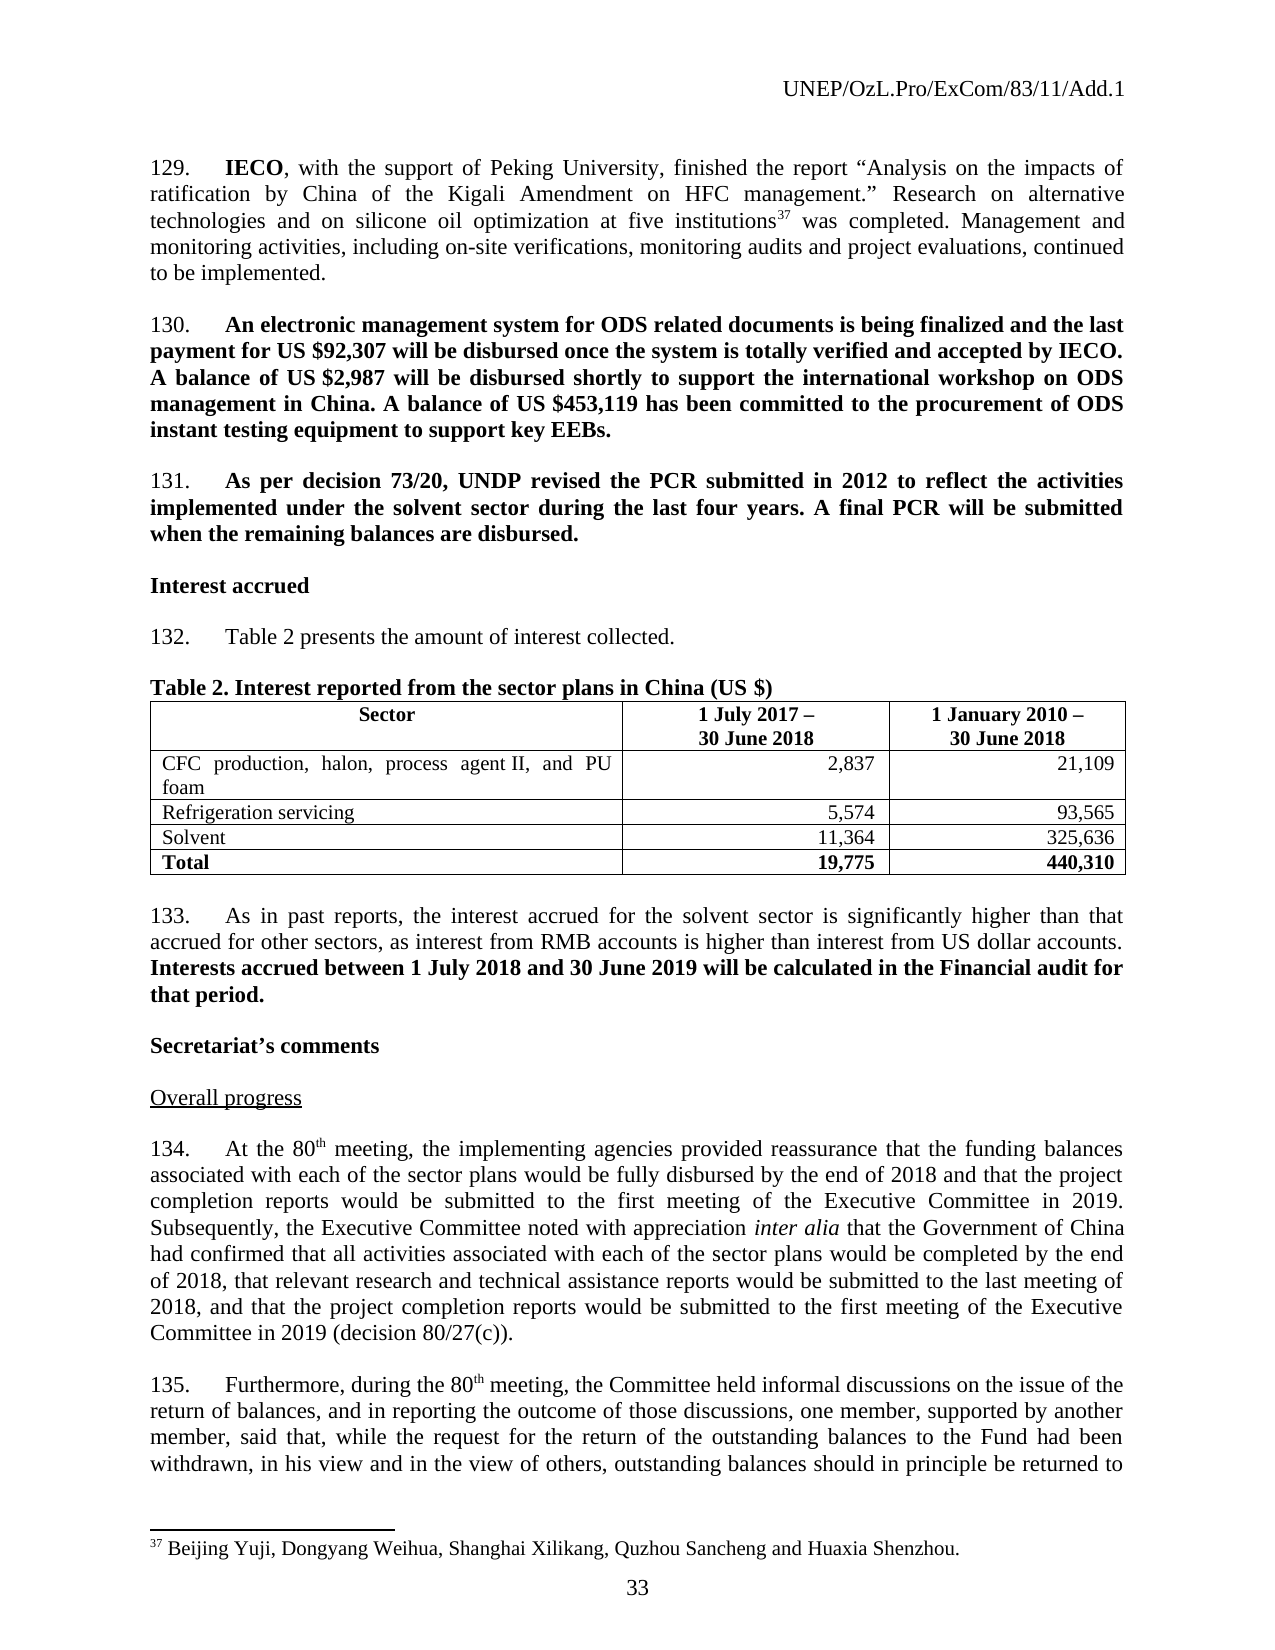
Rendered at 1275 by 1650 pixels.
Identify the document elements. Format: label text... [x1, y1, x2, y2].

subtitle An electronic management system for ODS related documents is being finalized and the last payment for US $92,307 will be disbursed once the system is totally verified and accepted by IECO. A balance of US $2,987 will be disbursed shortly to support the international workshop on ODS management in China. A balance of US $453,119 has been committed to the procurement of ODS instant testing equipment to support key EEBs. [150, 311, 1125, 443]
text Overall progress [150, 1083, 1125, 1110]
text Table 2. Interest reported from the sector plans in China (US $) [150, 674, 1125, 701]
table_cell CFC production, halon, process agent II, and PU foam [151, 751, 622, 799]
table_cell 5,574 [623, 800, 889, 824]
table_cell 21,109 [890, 751, 1125, 799]
table_cell 440,310 [890, 850, 1125, 874]
table_cell 325,636 [890, 825, 1125, 849]
table_header Sector [151, 702, 622, 750]
text Secretariat’s comments [150, 1032, 1125, 1058]
subtitle As in past reports, the interest accrued for the solvent sector is significantly higher than that accrued for other sectors, as interest from RMB accounts is higher than interest from US dollar accounts. Interests accrued between 1 July 2018 and 30 June 2019 will be calculated in the Financial audit for that period. [150, 902, 1125, 1007]
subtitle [150, 1371, 1125, 1476]
text Interest accrued [150, 572, 1125, 598]
table_cell 19,775 [623, 850, 889, 874]
table_cell Solvent [151, 825, 622, 849]
table_cell Refrigeration servicing [151, 800, 622, 824]
subtitle Table 2 presents the amount of interest collected. [150, 623, 1125, 649]
table_cell Total [151, 850, 622, 874]
subtitle As per decision 73/20, UNDP revised the PCR submitted in 2012 to reflect the activities implemented under the solvent sector during the last four years. A final PCR will be submitted when the remaining balances are disbursed. [150, 468, 1125, 547]
table_cell 11,364 [623, 825, 889, 849]
table_header 1 January 2010 – 30 June 2018 [890, 702, 1125, 750]
table_cell 2,837 [623, 751, 889, 799]
subtitle At the 80th meeting, the implementing agencies provided reassurance that the funding balances associated with each of the sector plans would be fully disbursed by the end of 2018 and that the project completion reports would be submitted to the first meeting of the Executive Committee in 2019. Subsequently, the Executive Committee noted with appreciation inter alia that the Government of China had confirmed that all activities associated with each of the sector plans would be completed by the end of 2018, that relevant research and technical assistance reports would be submitted to the last meeting of 2018, and that the project completion reports would be submitted to the first meeting of the Executive Committee in 2019 (decision 80/27(c)). [150, 1135, 1125, 1346]
table_cell 93,565 [890, 800, 1125, 824]
subtitle IECO, with the support of Peking University, finished the report “Analysis on the impacts of ratification by China of the Kigali Amendment on HFC management.” Research on alternative technologies and on silicone oil optimization at five institutions was completed. Management and monitoring activities, including on-site verifications, monitoring audits and project evaluations, continued to be implemented. [150, 154, 1125, 286]
table_header 1 July 2017 – 30 June 2018 [623, 702, 889, 750]
